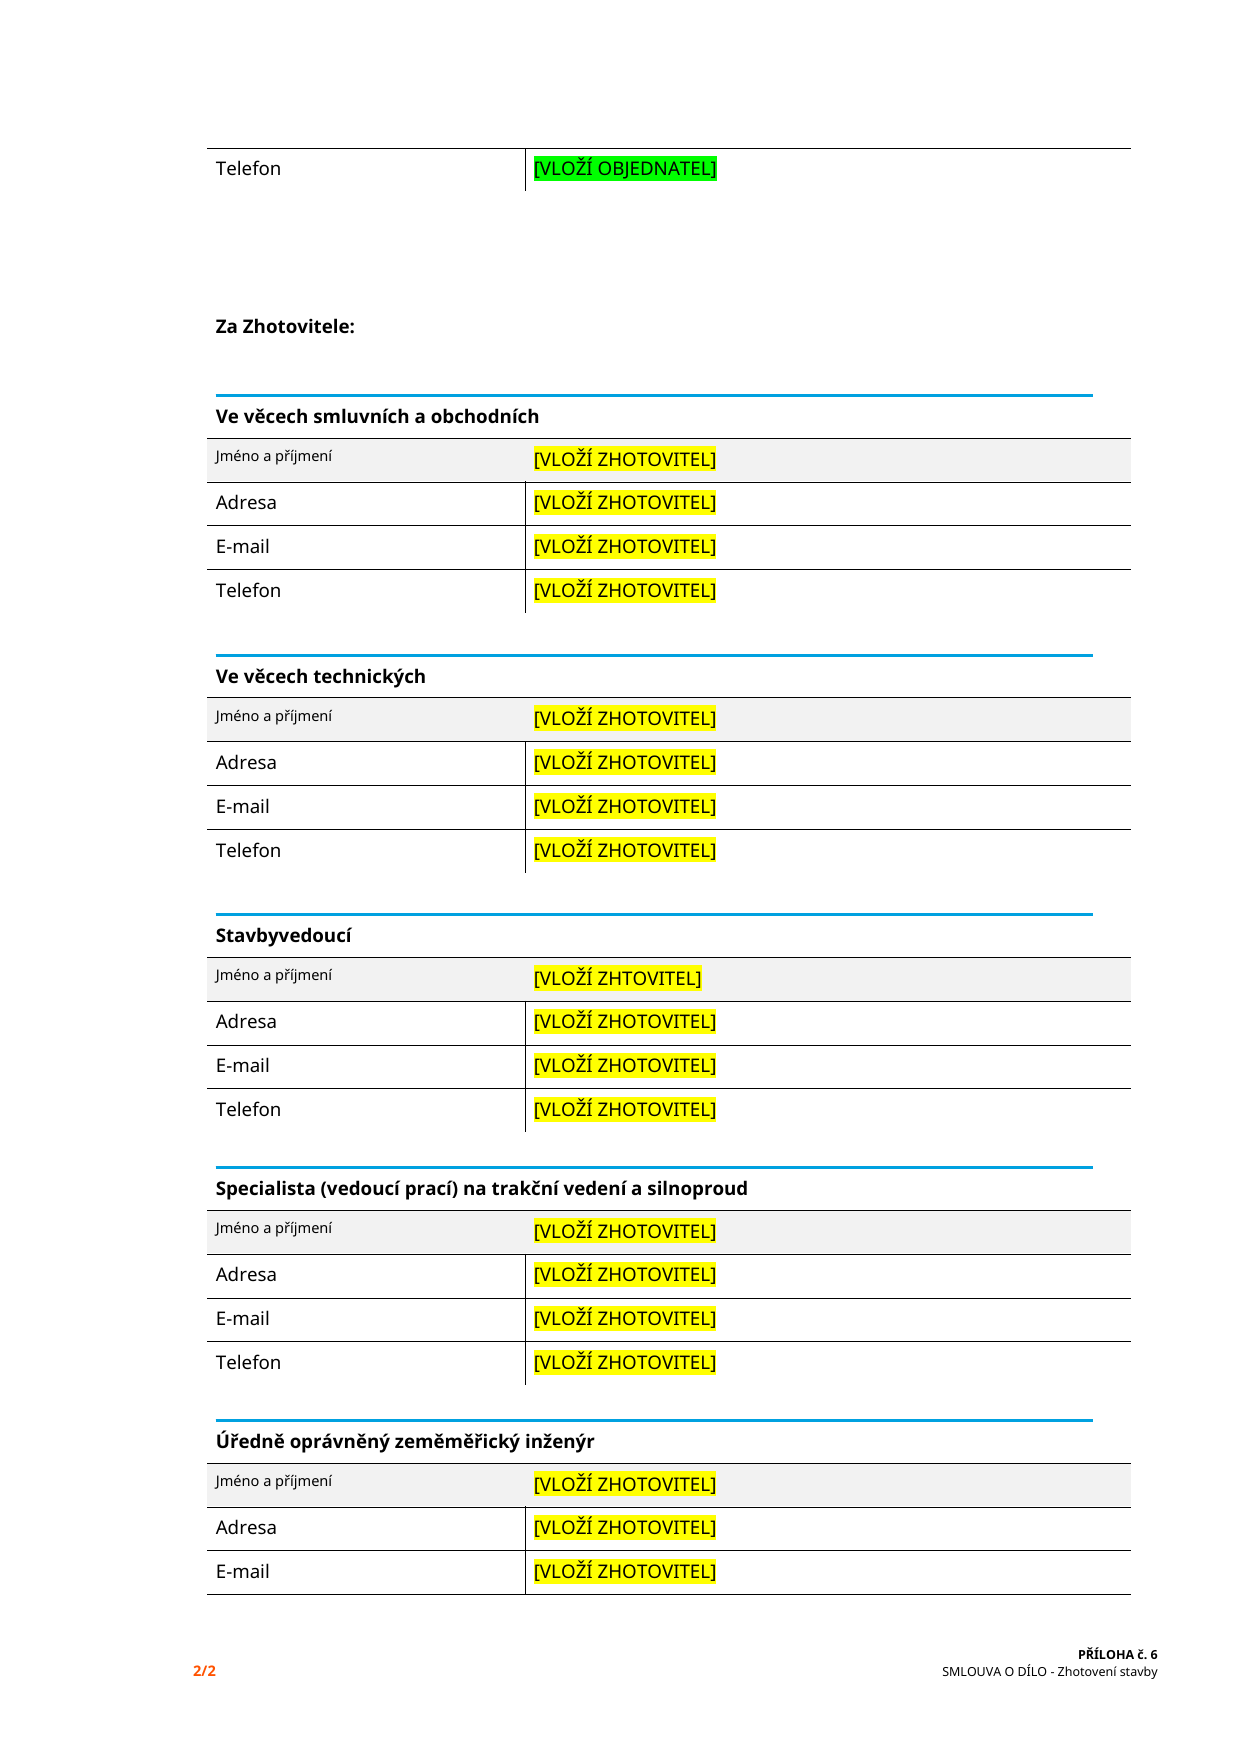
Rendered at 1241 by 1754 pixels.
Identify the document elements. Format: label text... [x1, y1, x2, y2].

table_cell Telefon [207, 570, 525, 613]
table_cell Adresa [207, 1002, 525, 1044]
table_header [VLOŽÍ ZHOTOVITEL] [526, 1211, 1131, 1253]
table_cell [VLOŽÍ ZHOTOVITEL] [526, 1089, 1131, 1132]
table_cell [VLOŽÍ ZHOTOVITEL] [526, 1551, 1131, 1594]
text Úředně oprávněný zeměměřický inženýr [216, 1422, 1093, 1454]
text Ve věcech smluvních a obchodních [216, 397, 1093, 429]
table_cell Adresa [207, 742, 525, 785]
table_cell [VLOŽÍ ZHOTOVITEL] [526, 830, 1131, 873]
table_cell [VLOŽÍ ZHOTOVITEL] [526, 570, 1131, 613]
table_cell Telefon [207, 1342, 525, 1385]
table_cell E-mail [207, 526, 525, 569]
table_cell [VLOŽÍ ZHOTOVITEL] [526, 1046, 1131, 1088]
table_cell E-mail [207, 1551, 525, 1594]
table_cell Adresa [207, 1255, 525, 1297]
table_cell [VLOŽÍ ZHOTOVITEL] [526, 1299, 1131, 1341]
table_header [VLOŽÍ ZHTOVITEL] [526, 958, 1131, 1001]
table_header Jméno a příjmení [207, 1464, 526, 1506]
table_cell [VLOŽÍ ZHOTOVITEL] [526, 742, 1131, 785]
text Ve věcech technických [216, 657, 1093, 688]
table_cell [VLOŽÍ ZHOTOVITEL] [526, 526, 1131, 569]
table_cell [VLOŽÍ ZHOTOVITEL] [526, 483, 1131, 525]
table_cell [VLOŽÍ ZHOTOVITEL] [526, 1508, 1131, 1550]
table_cell [VLOŽÍ OBJEDNATEL] [526, 149, 1131, 191]
table_cell [VLOŽÍ ZHOTOVITEL] [526, 1002, 1131, 1044]
table_cell [VLOŽÍ ZHOTOVITEL] [526, 1342, 1131, 1385]
table_cell Adresa [207, 483, 525, 525]
table_cell [VLOŽÍ ZHOTOVITEL] [526, 786, 1131, 829]
table_cell Adresa [207, 1508, 525, 1550]
text Specialista (vedoucí prací) na trakční vedení a silnoproud [216, 1169, 1093, 1201]
table_header Jméno a příjmení [207, 958, 526, 1001]
table_cell Telefon [207, 1089, 525, 1132]
table_header Jméno a příjmení [207, 1211, 526, 1253]
table_cell [VLOŽÍ ZHOTOVITEL] [526, 1255, 1131, 1297]
table_cell E-mail [207, 1299, 525, 1341]
table_cell Telefon [207, 830, 525, 873]
table_cell E-mail [207, 1046, 525, 1088]
table_header [VLOŽÍ ZHOTOVITEL] [526, 439, 1131, 481]
text Za Zhotovitele: [216, 313, 1093, 338]
text Stavbyvedoucí [216, 916, 1093, 948]
table_cell E-mail [207, 786, 525, 829]
table_header Jméno a příjmení [207, 698, 526, 741]
table_header [VLOŽÍ ZHOTOVITEL] [526, 698, 1131, 741]
table_cell Telefon [207, 149, 525, 191]
table_header [VLOŽÍ ZHOTOVITEL] [526, 1464, 1131, 1506]
table_header Jméno a příjmení [207, 439, 526, 481]
